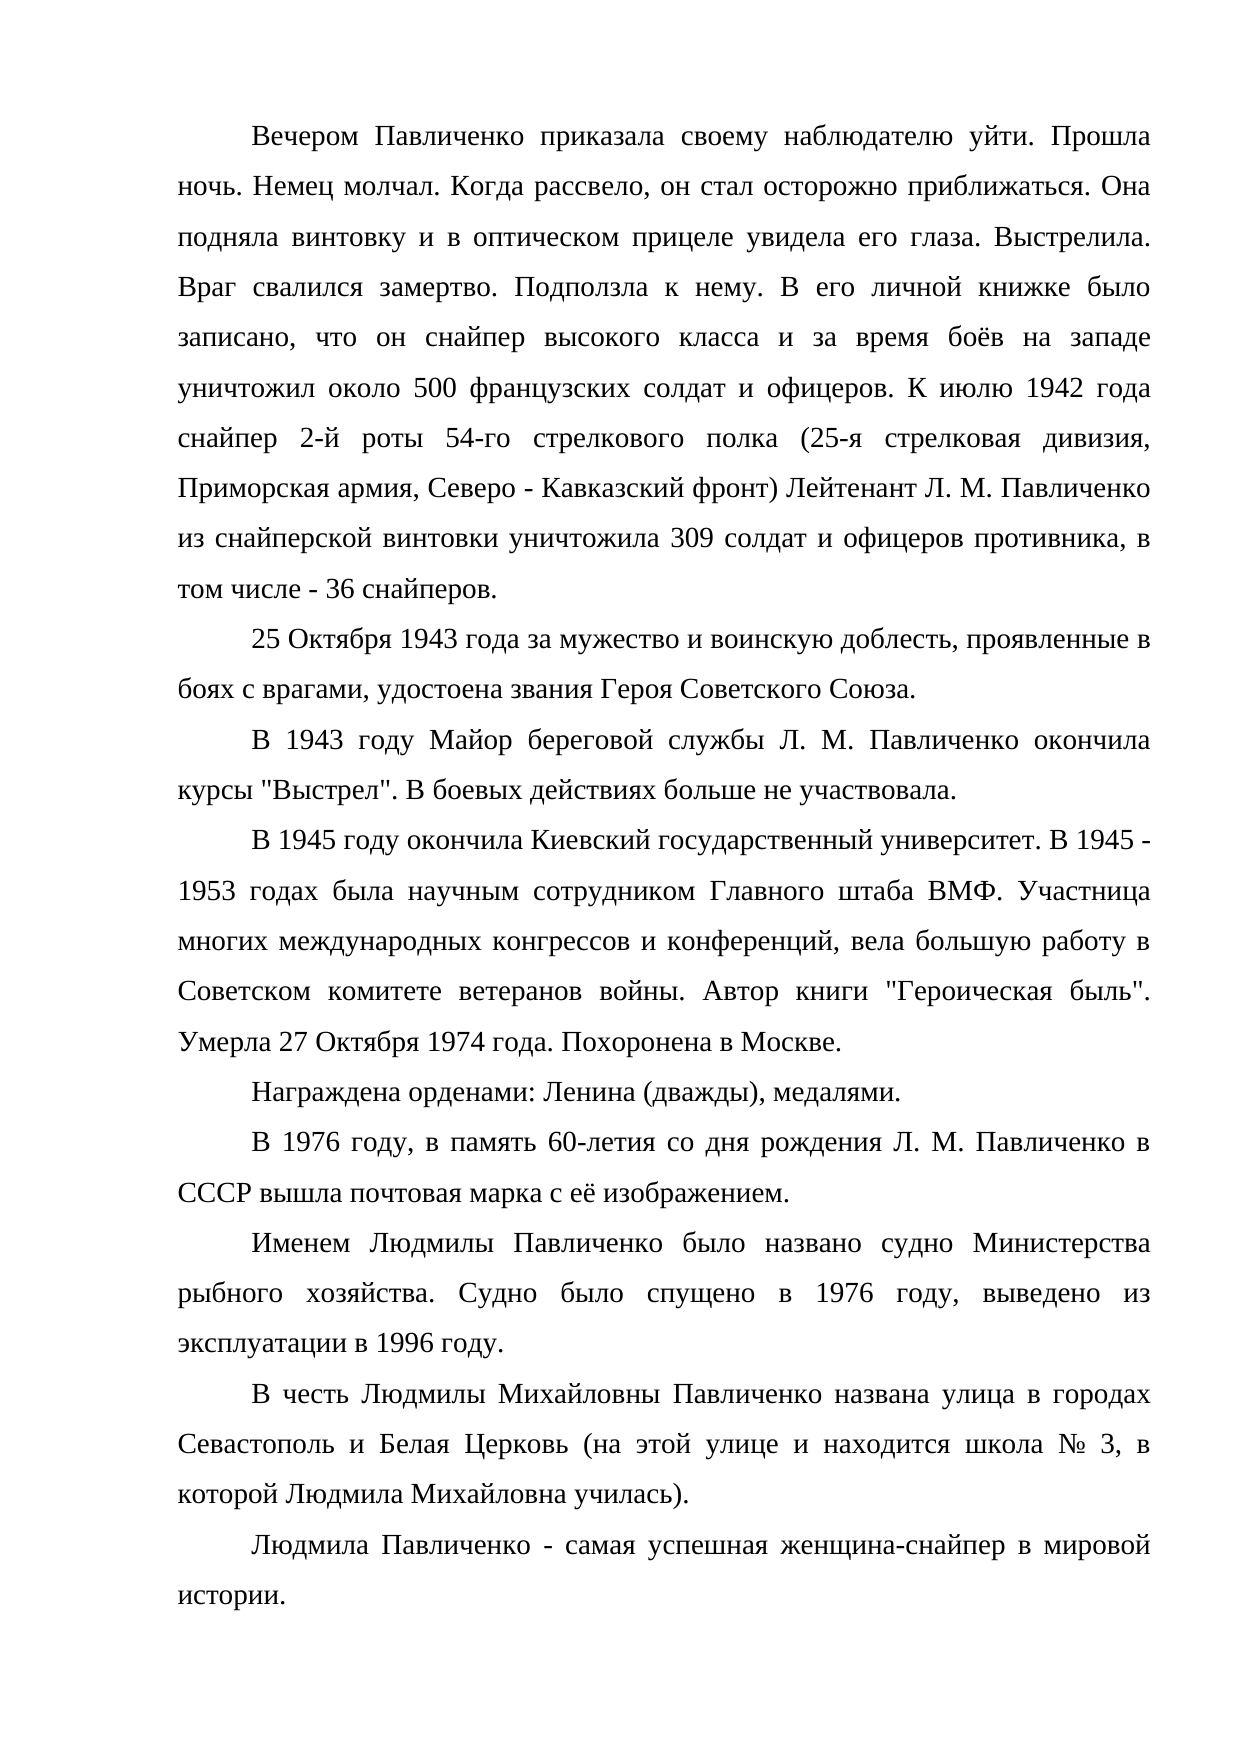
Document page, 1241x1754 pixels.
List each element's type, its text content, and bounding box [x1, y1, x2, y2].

text В 1943 году Майор береговой службы Л. М. Павличенко окончила курсы "Выстрел". В боевых действиях больше не участвовала. [177, 722, 1152, 806]
text 25 Октября 1943 года за мужество и воинскую доблесть, проявленные в боях с врагами, удостоена звания Героя Советского Союза. [177, 621, 1152, 705]
text Именем Людмилы Павличенко было названо судно Министерства рыбного хозяйства. Судно было спущено в 1976 году, выведено из эксплуатации в 1996 году. [177, 1225, 1152, 1359]
text Вечером Павличенко приказала своему наблюдателю уйти. Прошла ночь. Немец молчал. Когда рассвело, он стал осторожно приближаться. Она подняла винтовку и в оптическом прицеле увидела его глаза. Выстрелила. Враг свалился замертво. Подползла к нему. В его личной книжке было записано, что он снайпер высокого класса и за время боёв на западе уничтожил около 500 французских солдат и офицеров. К июлю 1942 года снайпер 2-й роты 54-го стрелкового полка (25-я стрелковая дивизия, Приморская армия, Северо - Кавказский фронт) Лейтенант Л. М. Павличенко из снайперской винтовки уничтожила 309 солдат и офицеров противника, в том числе - 36 снайперов. [177, 118, 1152, 604]
text Людмила Павличенко - самая успешная женщина-снайпер в мировой истории. [177, 1527, 1152, 1611]
text В честь Людмилы Михайловны Павличенко названа улица в городах Севастополь и Белая Церковь (на этой улице и находится школа № 3, в которой Людмила Михайловна училась). [177, 1376, 1152, 1510]
text Награждена орденами: Ленина (дважды), медалями. [177, 1074, 1152, 1108]
text В 1976 году, в память 60-летия со дня рождения Л. М. Павличенко в СССР вышла почтовая марка с её изображением. [177, 1124, 1152, 1208]
text В 1945 году окончила Киевский государственный университет. В 1945 - 1953 годах была научным сотрудником Главного штаба ВМФ. Участница многих международных конгрессов и конференций, вела большую работу в Советском комитете ветеранов войны. Автор книги "Героическая быль". Умерла 27 Октября 1974 года. Похоронена в Москве. [177, 822, 1152, 1057]
